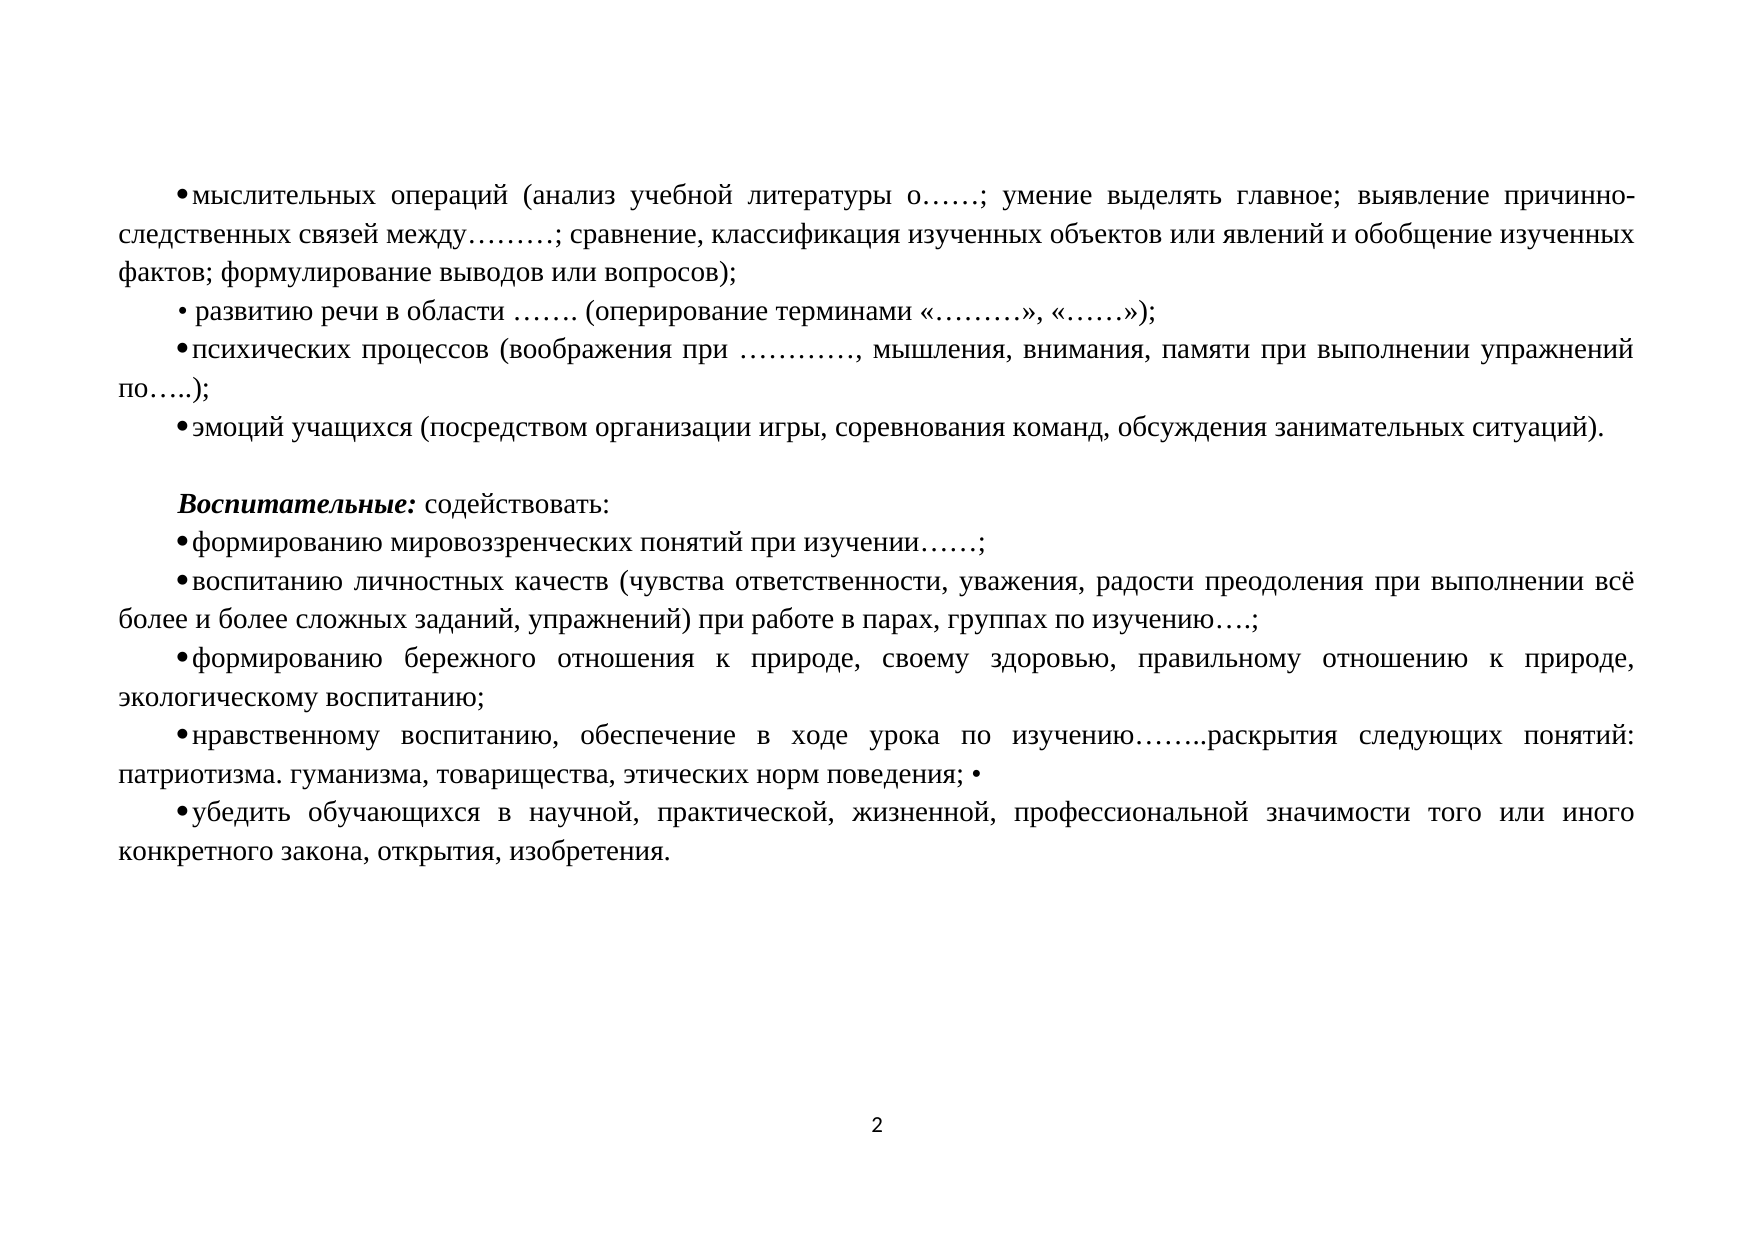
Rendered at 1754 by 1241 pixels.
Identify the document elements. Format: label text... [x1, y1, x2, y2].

list эмоций учащихся (посредством организации игры, соревнования команд, обсуждения занимательных ситуаций). [118, 409, 1636, 442]
list формированию мировоззренческих понятий при изучении……; [118, 524, 1636, 558]
text • развитию речи в области ……. (оперирование терминами «………», «……»); [118, 293, 1636, 326]
list убедить обучающихся в научной, практической, жизненной, профессиональной значимости того или иного конкретного закона, открытия, изобретения. [118, 794, 1636, 867]
list мыслительных операций (анализ учебной литературы о……; умение выделять главное; выявление причинно-следственных связей между………; сравнение, классификация изученных объектов или явлений и обобщение изученных фактов; формулирование выводов или вопросов); [118, 177, 1636, 288]
list формированию бережного отношения к природе, своему здоровью, правильному отношению к природе, экологическому воспитанию; [118, 640, 1636, 712]
list нравственному воспитанию, обеспечение в ходе урока по изучению……..раскрытия следующих понятий: патриотизма. гуманизма, товарищества, этических норм поведения; • [118, 717, 1636, 789]
list психических процессов (воображения при …………, мышления, внимания, памяти при выполнении упражнений по…..); [118, 331, 1636, 404]
list воспитанию личностных качеств (чувства ответственности, уважения, радости преодоления при выполнении всё более и более сложных заданий, упражнений) при работе в парах, группах по изучению….; [118, 563, 1636, 635]
text Воспитательные: содействовать: [118, 486, 1636, 519]
